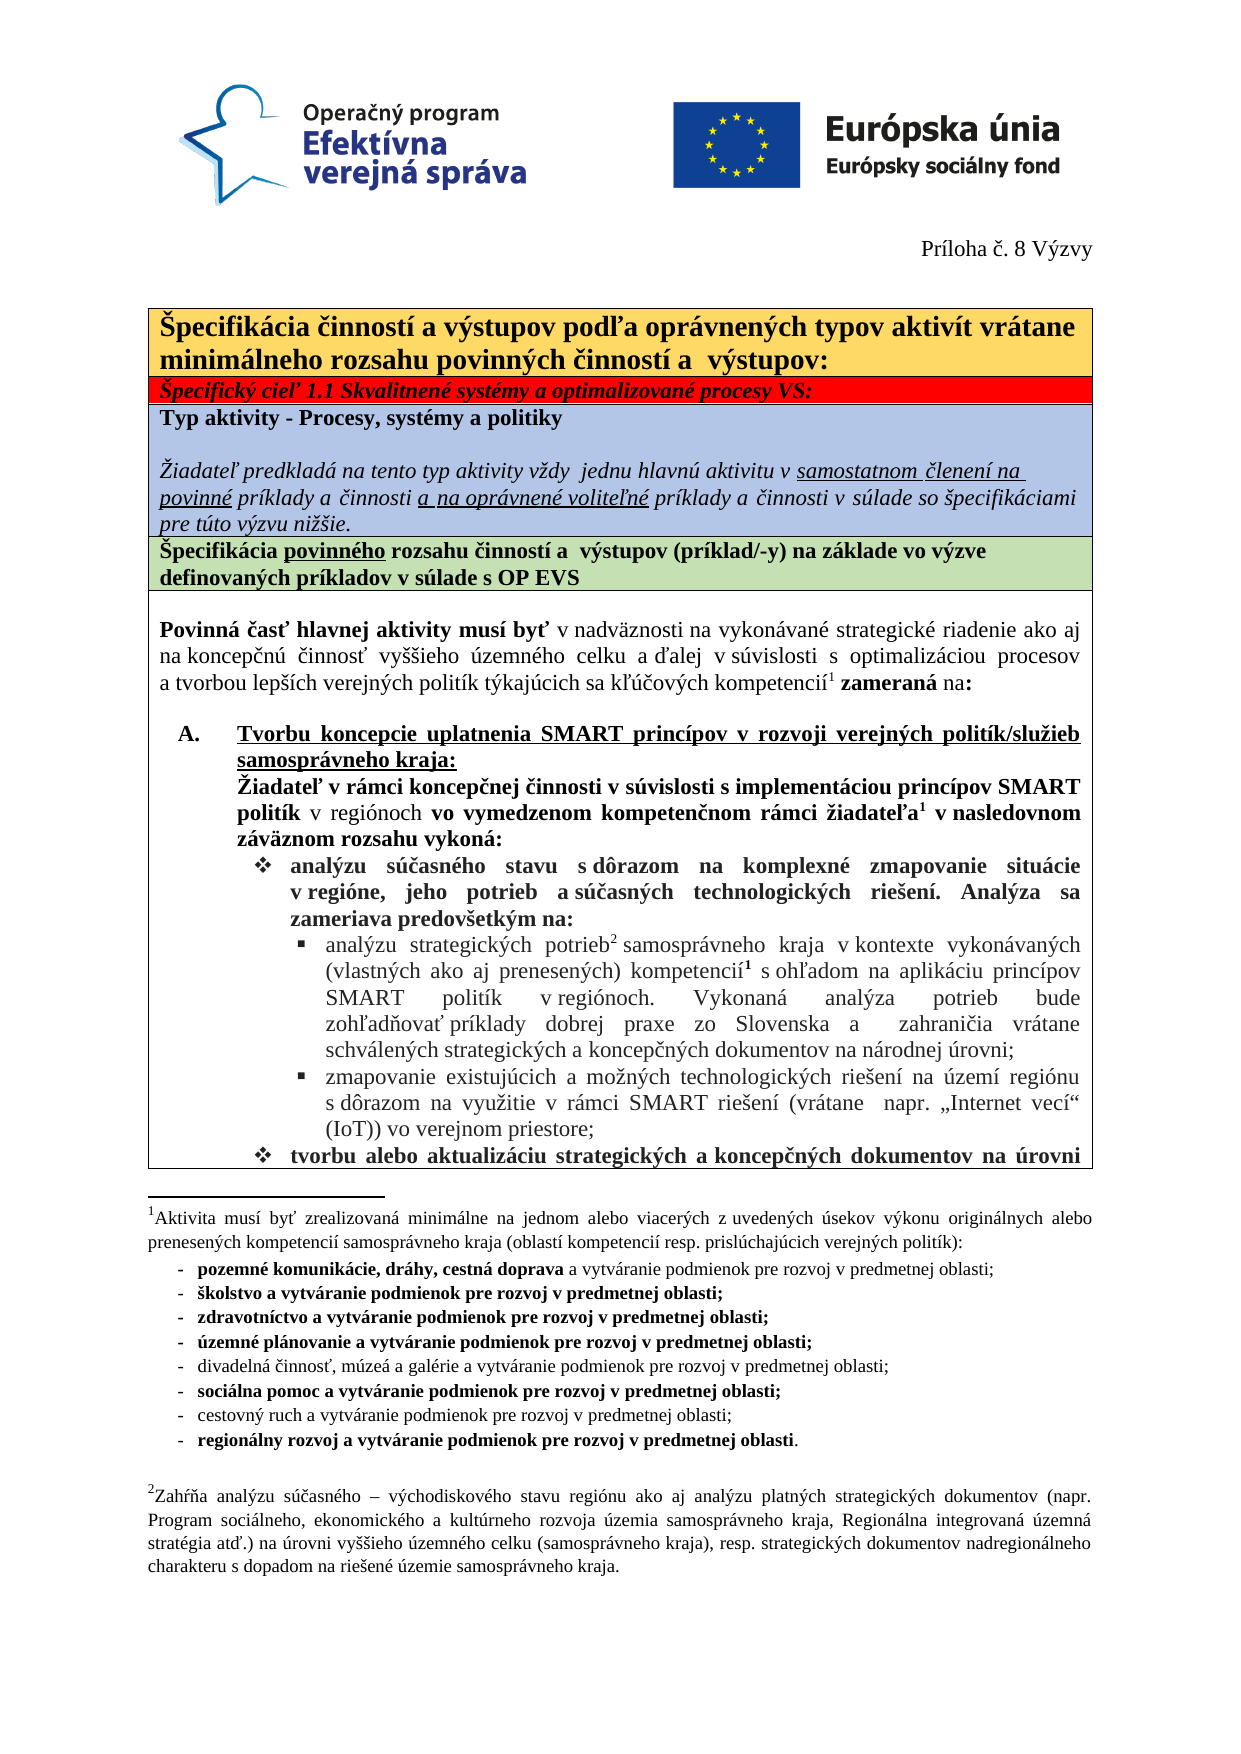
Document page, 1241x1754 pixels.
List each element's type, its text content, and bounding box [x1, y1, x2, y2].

table_cell Špecifický cieľ 1.1 Skvalitnené systémy a optimalizované procesy VS: [149, 377, 1092, 403]
table_cell Povinná časť hlavnej aktivity musí byť v nadväznosti na vykonávané strategické riadenie ako aj na koncepčnú činnosť vyššieho územného celku a ďalej v súvislosti s optimalizáciou procesov a tvorbou lepších verejných politík týkajúcich sa kľúčových kompetencií zameraná na: Tvorbu koncepcie uplatnenia SMART princípov v rozvoji verejných politík/služieb samosprávneho kraja: Žiadateľ v rámci koncepčnej činnosti v súvislosti s implementáciou princípov SMART politík v regiónoch vo vymedzenom kompetenčnom rámci žiadateľa1 v nasledovnom záväznom rozsahu vykoná: analýzu súčasného stavu s dôrazom na komplexné zmapovanie situácie v regióne, jeho potrieb a súčasných technologických riešení. Analýza sa zameriava predovšetkým na: analýzu strategických potrieb samosprávneho kraja v kontexte vykonávaných (vlastných ako aj prenesených) kompetencií1 s ohľadom na aplikáciu princípov SMART politík v regiónoch. Vykonaná analýza potrieb bude zohľadňovať príklady dobrej praxe zo Slovenska a zahraničia vrátane schválených strategických a koncepčných dokumentov na národnej úrovni; zmapovanie existujúcich a možných technologických riešení na území regiónu s dôrazom na využitie v rámci SMART riešení (vrátane napr. „Internet vecí“ (IoT)) vo verejnom priestore; tvorbu alebo aktualizáciu strategických a koncepčných dokumentov na úrovni územnej samosprávy (samosprávneho kraja alebo vyššieho územného celku, ďalej len „VÚC“) v kontexte optimalizácie vybraných verejných politík aplikáciou princípov SMART politík v regiónoch a to najmä: návrh budúceho stavu vo vyššie uvedených oblastiach a vypracovanie koncepcie uplatnenia SMART princípov v rozvoji verejných politík/služieb samosprávneho kraja; vypracovanie projektových zámerov/návrhov a ich zoznamu ako cestovnej mapy pre identifikované projekty uplatňujúce SMART princípy, ktoré s identifikáciou možných návratných a nenávratných zdrojov financovania pre takéto projektové zámery; vypracovanie návrhu aktualizácie alebo nového strategického dokumentu (typicky program hospodárskeho a sociálneho rozvoja) platného pre riešené územie samosprávneho kraja (vyššieho územného celku) vo vybraných oblastiach kompetencií (verejných politík) v nadväznosti na odporúčania koncepcie uplatnenia SMART princípov v rozvoji verejných politík/služieb samosprávneho kraja v súlade s príkladmi dobrej praxe zo Slovenska a zahraničia a v súlade so schválenými strategickými a koncepčnými dokumentmi na národnej úrovni; Princípmi SMART politík v regiónoch sa rozumie uplatnenie takých riešení, služieb a technológií v rámci tvorby alebo aktualizácie strategických dokumentov regiónu, ktoré sú založené na technologických a sociálnych inováciách za účelom zlepšenia kvality života občanov v regióne, zvýšenia atraktívnosti regiónu ako aj napĺňania potrieb podnikateľov. Hlavným cieľom aktivít podporovaných v rámci výzvy je predovšetkým vytvorenie architektúry technologických a sociálnych inovácií na mieru daného regiónu a príprava projektov zameraných na vybudovanie regionálnych centier pro potreby koordinácie SMART politiky v regióne. V rámci realizácie projektu by malo rovnako dôjsť k nastaveniu systémov regionálnej koordinácie zavádzania technologických a sociálnych riešení. Kľúčové pre tvorbu koncepcie uplatnenia SMART princípov v rozvoji verejných politík/služieb samosprávneho kraja je vytvorenie prirodzeného riadiaceho centra a napĺňanie regionálnych a lokálnych koncepcií. SMART politiky neznamenajú iba účelové zavádzanie moderných technológií, ale ide najmä o prepojenie pre región vhodných technologických riešení, dobrej praxe a moderných technologických a sociálnych trendov, zvyšujúcich kvalitu života v danom regióne. Pri tvorbe a aktualizácii strategických dokumentov týkajúcich sa vlastných alebo prenesených kompetencií a politík územnej samosprávy (ktorých nositeľom je vyšší územný celok – samosprávny kraj) sa očakáva uplatnenie princípu partnerstva v rámci regiónu, t.j. zapojenie územných sídiel (najvýznamnejších miest, obcí a prirodzených mikroregiónov), obyvateľstva (občanov), podnikateľských subjektov (vrátane start-up platforiem), platforiem združujúcich občanov a právnické osoby, zapojenie vzdelávacej – akademickej a vedeckej obce ako aj zapojenie miestnej samosprávy – miest a obcí v rámci regiónu. Cieľom uplatnenia princípov SMART politík v rámci tvorby alebo aktualizácie strategických dokumentov regiónu je navrhnutie nových štandardov pre poskytovanie služieb s dôrazom na zvýšenie kvality, disponibility (dostupnosti), jednoduchosti, lokálnosti a flexibility reagujúc na potreby obyvateľov a subjektov pôsobiacich v regióne s účelom zvýšenia transparentnosti poskytovaných verejných služieb. Podporené budú tie projekty, v ktorých žiadateľ garantuje, že v rámci zamerania tejto časti povinnej aktivity vypracuje podľa záväzného rozsahu 2 samostatné dokumenty strategickej úrovne: koncepciu uplatnenia SMART princípov v rozvoji verejných politík/služieb samosprávneho kraja (podľa vzoru uvedeného v prílohe č. 9 výzvy); návrh aktualizácie existujúceho strategického dokumentu alebo nového strategického dokumentu (typicky program hospodárskeho a sociálneho rozvoja) platného pre riešené územie samosprávneho kraja; Uvedené dokumenty strategického a koncepčného charakteru musia byť po vypracovaní predmetom prerokovania a schvaľovania zodpovedným orgánom žiadateľa (typicky zastupiteľstvo samosprávneho kraja). Opatrenia na podporu činností smerujúcich k rozvoju regiónu Žiadateľ podporí činnosti analytickej jednotky vrátane podpory kapacít zaoberajúcich sa strategickými a koncepčnými činnosťami v oblasti rozvoja regiónu ako aj na podporu činnosti implementačnej jednotky s kapacitami realizujúcej a koordinujúcej implementáciu stratégií územia a podpora ich kapacít, v nasledovnom záväznom rozsahu: v prípade pracovných pozícií zameraných na analytické a metodické činnosti v oblasti regionálneho rozvoja v kompetenčnom rámci vyššieho územného celku. predovšetkým pôjde o nasledujúce činnosti: analýza a spracovanie údajov a dát za účelom tvorby lepších politík, identifikácia, zber, zverejňovanie a práca s existujúcimi a novo vytvorenými dátami kraja vrátane otvorených dát, spolupráca s mestami a obcami na analytických činnostiach kraja, aktualizácia strategických / koncepčných dokumentov, verejných politík a opatrení v rámci vymedzených kompetencií samosprávneho kraja; v prípade pracovných pozícií zameraných na manažérske činnosti v oblasti regionálneho rozvoja za účelom implementácie inovačných a reformných opatrení VS pôjde predovšetkým o nasledujúce činnosti: rozpracovanie navrhovaných zámerov vyplývajúcich z platných stratégií a koncepcií do konkrétnych opatrení a projektov, dohliadanie na správnu a včasnú implementáciu navrhovaných zmien a projektov; komunikácia s donormi a potenciálnymi partnermi, príprava nových projektov a podpora pri implementácii existujúcich projektov. Podporené budú tie projekty, v ktorých žiadateľ garantuje, že v rámci zamerania tejto časti povinnej aktivity vytvorí a obsadí na minimálne 18 mesiacov (ideálne na celú dĺžku projektu) 2 zamestnanecké pozície na pracovný pomer zamerané na analytické a metodické činnosti a 2 zamestnanecké pozície zamerané na pracovný pomer na manažérske činnosti v oblasti regionálneho rozvoja, pričom sa nevylučuje ich zapojenie aj do voliteľných činností D, E, F, G. Prijatí zamestnanci musia mať minimálne kvalifikačné predpoklady odpovedajúce štandardizovanej pracovnej pozícii „odborník junior“ v súlade s prílohou č. 7 výzvy Usmernenie RO pre OP EVS č.5. Zavádzanie nových prístupov a nástrojov Žiadateľ na podporu tvorby procesu vytvárania nových prístupov a ich následnej implementácie a v súvislosti s optimalizáciou procesov organizácií a tvorbou lepších verejných politík a verejných služieb týkajúcich sa kľúčových kompetencií vyšších územných celkov a to s cieľom zaviesť inovovaný proces do praxe ako príklad možno uviesť najmä: dátová inovácia – napr. ako analytické dátové platformy, Business Inteligence nástroj, vizualizácie a zverejňovanie otvorených dát, návrh riešenia a implementácia inovačného procesu v subjektoch regionálnej samosprávy, resp. podriadenej organizácie ako postupov zameraných na zlepšovanie poskytovaných služieb klientom ako aj zlepšovania vnútorných procesov (pre interných/vnútorných klientov úradu, podriadených organizácií a podobne); Podporené budú tie projekty, v ktorých žiadateľ garantuje, že v rámci zamerania tejto časti povinnej aktivity zavedenie minimálne 1 inovovaný proces podľa zamerania tejto povinnej časti hlavnej aktivity. [149, 591, 1092, 1168]
picture [147, 73, 1093, 235]
table_cell Typ aktivity - Procesy, systémy a politiky Žiadateľ predkladá na tento typ aktivity vždy jednu hlavnú aktivitu v samostatnom členení na povinné príklady a činnosti a na oprávnené voliteľné príklady a činnosti v súlade so špecifikáciami pre túto výzvu nižšie. [149, 405, 1092, 536]
table_header Špecifikácia činností a výstupov podľa oprávnených typov aktivít vrátane minimálneho rozsahu povinných činností a výstupov: [149, 309, 1092, 376]
table_cell Špecifikácia povinného rozsahu činností a výstupov (príklad/-y) na základe vo výzve definovaných príkladov v súlade s OP EVS [149, 537, 1092, 590]
